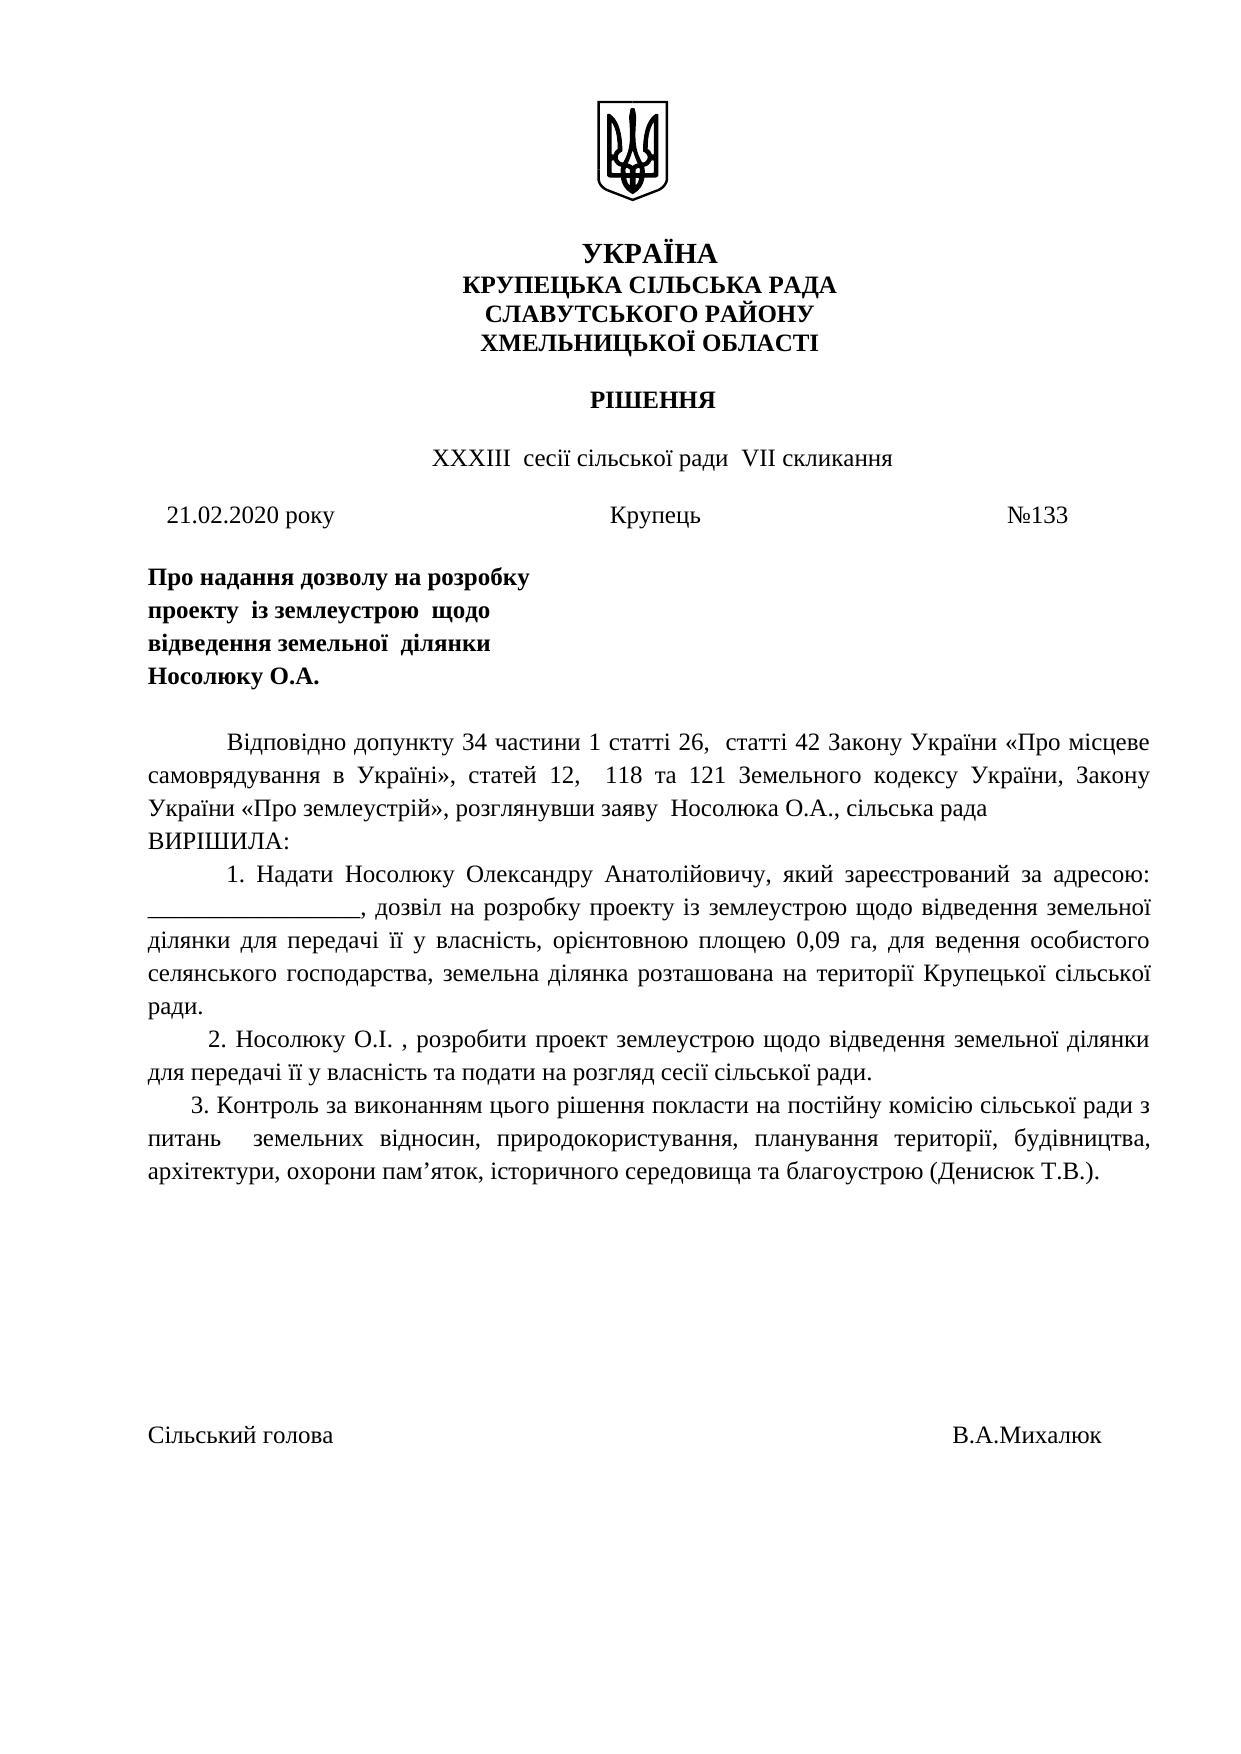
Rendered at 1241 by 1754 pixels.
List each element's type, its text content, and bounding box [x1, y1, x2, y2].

text Про надання дозволу на розробку [148, 562, 1152, 591]
text відведення земельної ділянки [148, 628, 1152, 657]
text 3. Контроль за виконанням цього рішення покласти на постійну комісію сільської ради з питань земельних відносин, природокористування, планування території, будівництва, архітектури, охорони пам’яток, історичного середовища та благоустрою (Денисюк Т.В.). [148, 1090, 1152, 1185]
text Сільський голова В.А.Михалюк [148, 1420, 1152, 1449]
text УКРАЇНА [148, 237, 1152, 270]
text Носолюку О.А. [148, 661, 1152, 690]
text КРУПЕЦЬКА СІЛЬСЬКА РАДА [148, 270, 1152, 299]
text СЛАВУТСЬКОГО РАЙОНУ [148, 299, 1152, 328]
text ХХХІІІ сесії сільської ради VІІ скликання [148, 443, 1152, 471]
text Відповідно допункту 34 частини 1 статті 26, статті 42 Закону України «Про місцеве самоврядування в Україні», статей 12, 118 та 121 Земельного кодексу України, Закону України «Про землеустрій», розглянувши заяву Носолюка О.А., сільська рада [148, 727, 1152, 822]
text ХМЕЛЬНИЦЬКОЇ ОБЛАСТІ [148, 328, 1152, 356]
text проекту із землеустрою щодо [148, 595, 1152, 624]
text РІШЕННЯ [148, 385, 1152, 414]
text ВИРІШИЛА: [148, 826, 1152, 855]
text 21.02.2020 року Крупець №133 [148, 500, 1152, 529]
text 1. Надати Носолюку Олександру Анатолійовичу, який зареєстрований за адресою: _________________, дозвіл на розробку проекту із землеустрою щодо відведення земельної ділянки для передачі її у власність, орієнтовною площею 0,09 га, для ведення особистого селянського господарства, земельна ділянка розташована на території Крупецької сільської ради. [148, 859, 1152, 1020]
text 2. Носолюку О.І. , розробити проект землеустрою щодо відведення земельної ділянки для передачі її у власність та подати на розгляд сесії сільської ради. [148, 1024, 1152, 1086]
